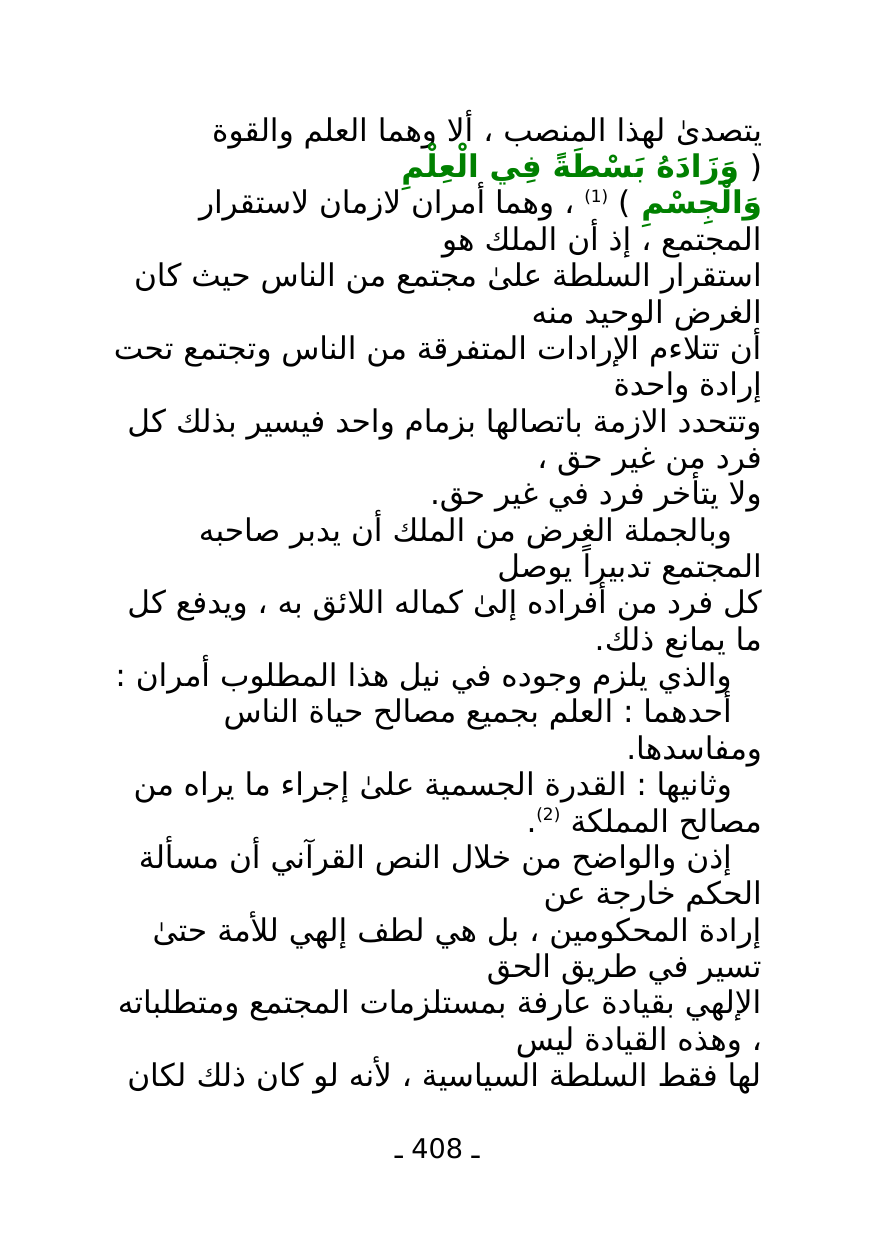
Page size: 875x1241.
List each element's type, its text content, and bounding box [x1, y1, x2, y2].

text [112, 839, 762, 1094]
text وبالجملة الغرض من الملك أن يدبر صاحبه المجتمع تدبيراً يوصل كل فرد من أفراده إلىٰ كماله اللائق به ، ويدفع كل ما يمانع ذلك. [112, 512, 762, 657]
text والذي يلزم وجوده في نيل هذا المطلوب أمران : [112, 657, 762, 694]
text أحدهما : العلم بجميع مصالح حياة الناس ومفاسدها. [112, 694, 762, 767]
text يتصدىٰ لهذا المنصب ، ألا وهما العلم والقوة ( وَزَادَهُ بَسْطَةً فِي الْعِلْمِ وَالْجِسْمِ ) (1) ، وهما أمران لازمان لاستقرار المجتمع ، إذ أن الملك هو استقرار السلطة علىٰ مجتمع من الناس حيث كان الغرض الوحيد منه أن تتلاءم الإرادات المتفرقة من الناس وتجتمع تحت إرادة واحدة وتتحدد الازمة باتصالها بزمام واحد فيسير بذلك كل فرد من غير حق ، ولا يتأخر فرد في غير حق. [112, 112, 762, 512]
text وثانيها : القدرة الجسمية علىٰ إجراء ما يراه من مصالح المملكة (2). [112, 767, 762, 839]
